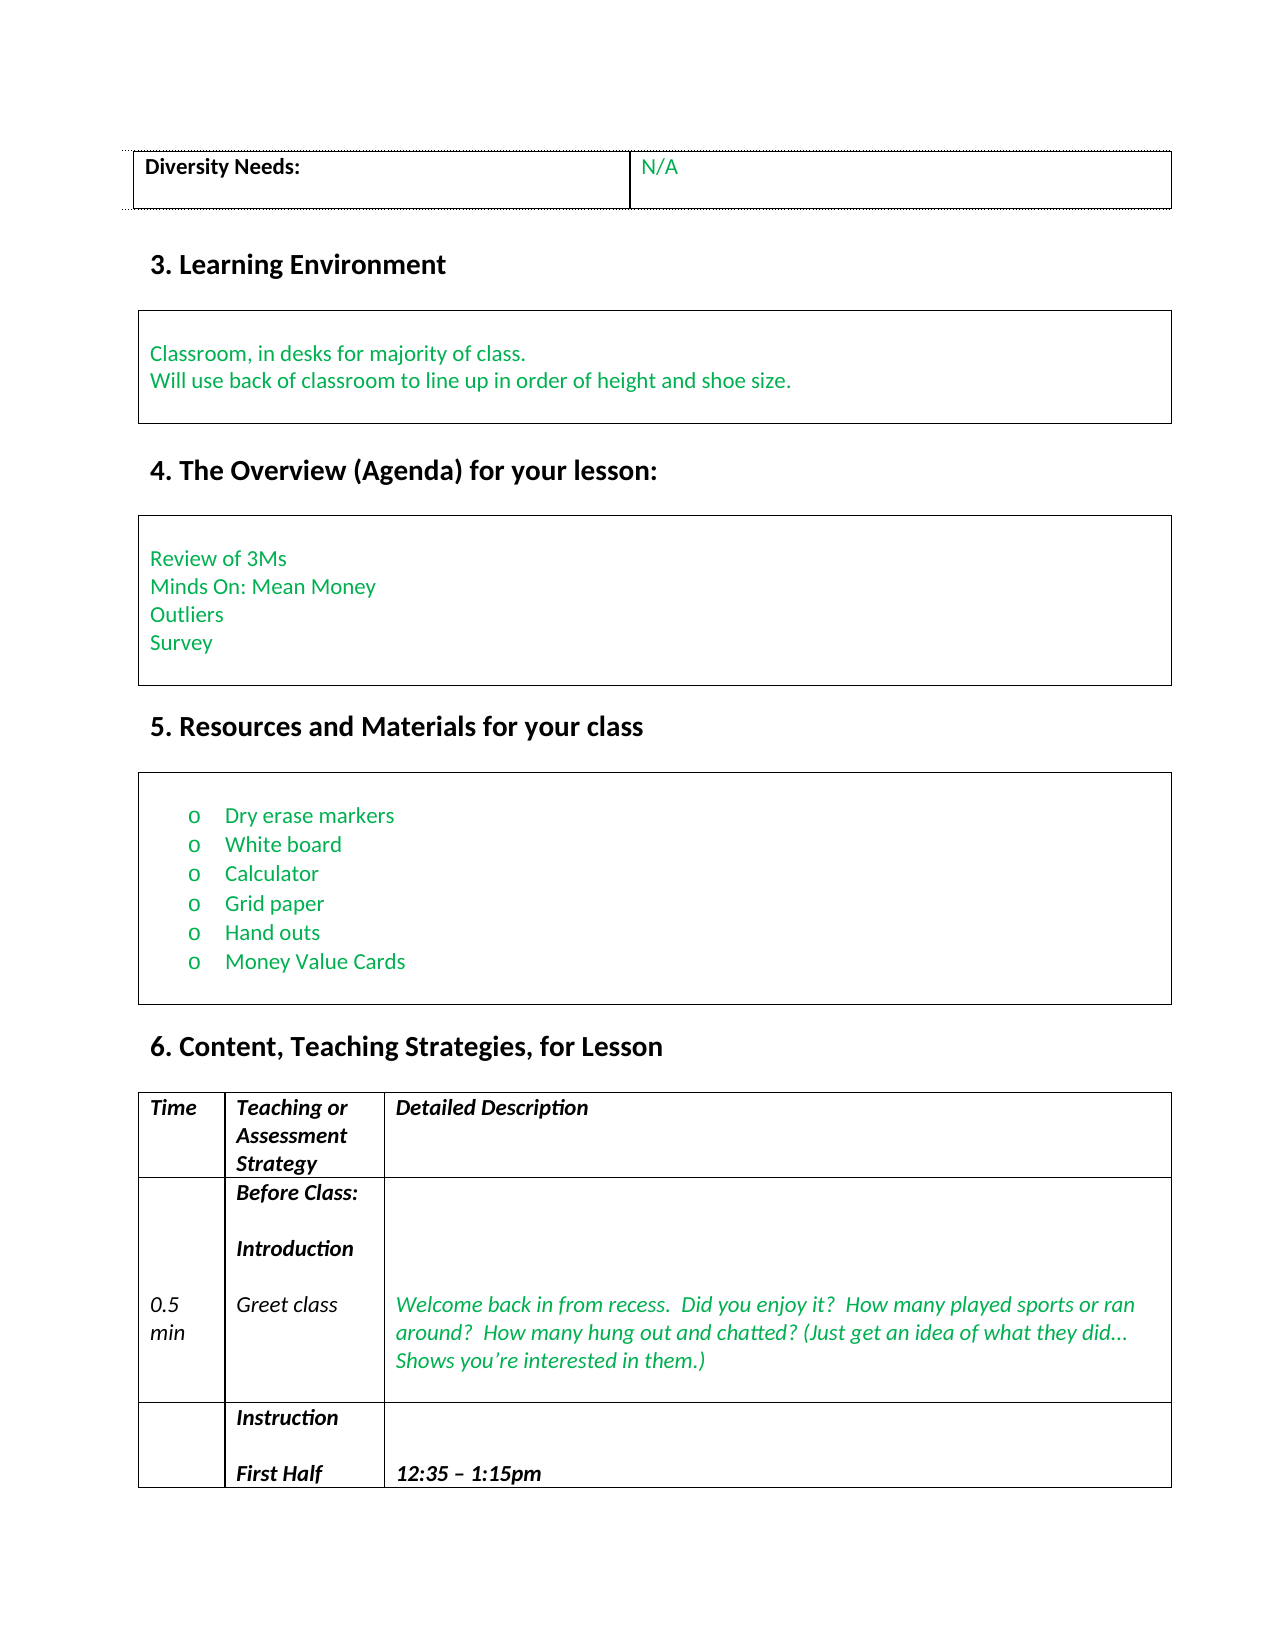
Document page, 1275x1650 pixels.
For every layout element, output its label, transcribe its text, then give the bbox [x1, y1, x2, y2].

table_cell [139, 1403, 224, 1487]
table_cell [385, 1403, 1171, 1487]
table_cell Before Class: Introduction Greet class [226, 1178, 384, 1402]
text 5. Resources and Materials for your class [150, 708, 1125, 744]
table_cell 0.5 min [139, 1178, 224, 1402]
table_cell [631, 152, 1171, 208]
table_cell [134, 152, 629, 208]
table_header Review of 3Ms Minds On: Mean Money Outliers Survey [139, 516, 1171, 684]
table_header Detailed Description [385, 1093, 1171, 1177]
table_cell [226, 1403, 384, 1487]
table_cell Welcome back in from recess. Did you enjoy it? How many played sports or ran around? How many hung out and chatted? (Just get an idea of what they did... Shows you’re interested in them.) [385, 1178, 1171, 1402]
table_header Teaching or Assessment Strategy [226, 1093, 384, 1177]
table_header Dry erase markers White board Calculator Grid paper Hand outs Money Value Cards [139, 773, 1171, 1004]
table_cell [122, 150, 134, 209]
text 4. The Overview (Agenda) for your lesson: [150, 452, 1125, 487]
text 6. Content, Teaching Strategies, for Lesson [150, 1028, 1125, 1064]
table_header Time [139, 1093, 224, 1177]
table_header Classroom, in desks for majority of class. Will use back of classroom to line up in order of height and shoe size. [139, 311, 1171, 423]
text 3. Learning Environment [150, 246, 1125, 282]
